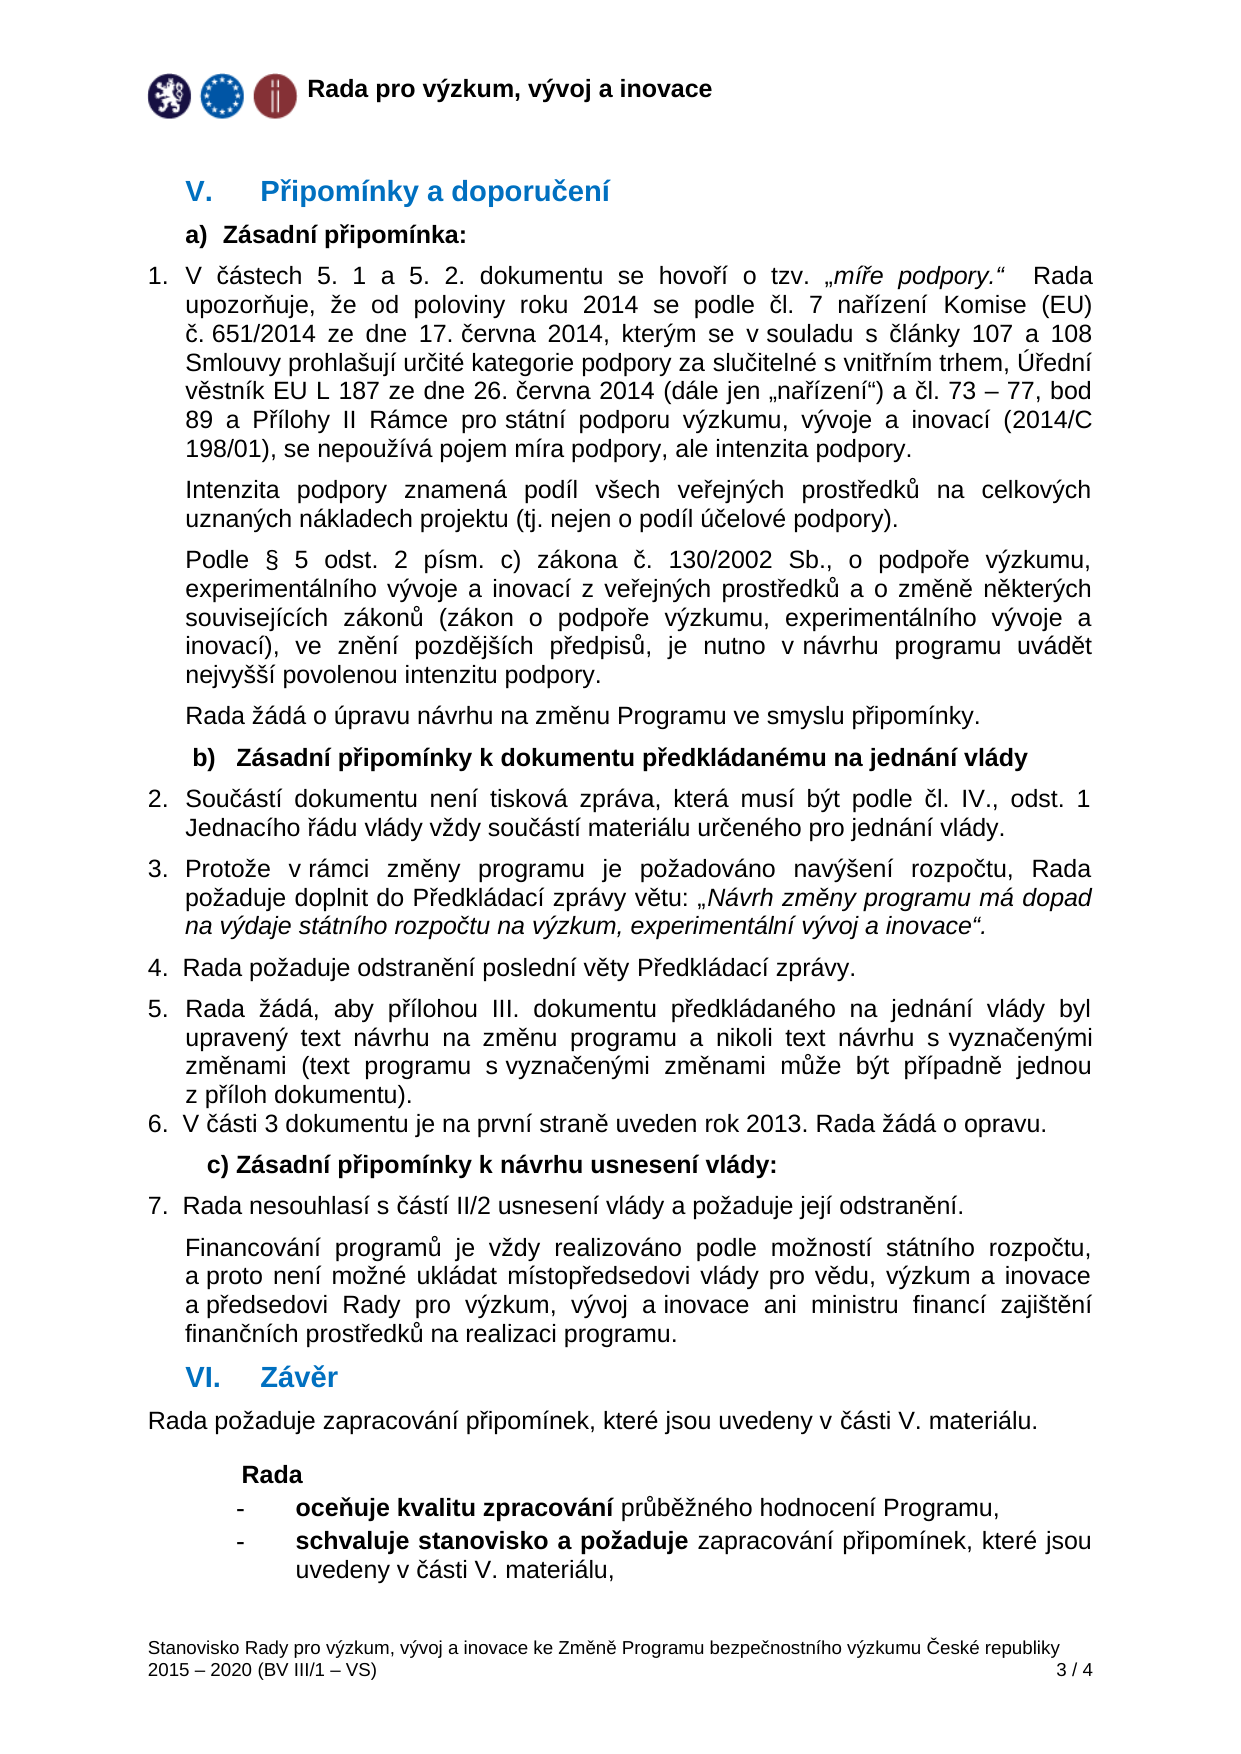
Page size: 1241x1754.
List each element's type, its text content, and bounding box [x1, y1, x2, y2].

text 4. Rada požaduje odstranění poslední věty Předkládací zprávy. [148, 952, 1093, 981]
text Rada žádá o úpravu návrhu na změnu Programu ve smyslu připomínky. [148, 701, 1093, 730]
subtitle 2. Součástí dokumentu není tisková zpráva, která musí být podle čl. IV., odst. 1 Jednacího řádu vlády vždy součástí materiálu určeného pro jednání vlády. [148, 784, 1093, 841]
text 7. Rada nesouhlasí s částí II/2 usnesení vlády a požaduje její odstranění. [148, 1191, 1093, 1220]
list Závěr [185, 1360, 1093, 1393]
list Zásadní připomínka: [185, 220, 1093, 249]
text 1. V částech 5. 1 a 5. 2. dokumentu se hovoří o tzv. „míře podpory.“ Rada upozorňuje, že od poloviny roku 2014 se podle čl. 7 nařízení Komise (EU) č. 651/2014 ze dne 17. června 2014, kterým se v souladu s články 107 a 108 Smlouvy prohlašují určité kategorie podpory za slučitelné s vnitřním trhem, Úřední věstník EU L 187 ze dne 26. června 2014 (dále jen „nařízení“) a čl. 73 – 77, bod 89 a Přílohy II Rámce pro státní podporu výzkumu, vývoje a inovací (2014/C 198/01), se nepoužívá pojem míra podpory, ale intenzita podpory. [148, 261, 1093, 462]
list Připomínky a doporučení [185, 174, 1093, 207]
text Financování programů je vždy realizováno podle možností státního rozpočtu, a proto není možné ukládat místopředsedovi vlády pro vědu, výzkum a inovace a předsedovi Rady pro výzkum, vývoj a inovace ani ministru financí zajištění finančních prostředků na realizaci programu. [185, 1232, 1093, 1347]
picture [147, 73, 298, 120]
text Intenzita podpory znamená podíl všech veřejných prostředků na celkových uznaných nákladech projektu (tj. nejen o podíl účelové podpory). [185, 475, 1093, 532]
text Rada [241, 1460, 1093, 1488]
text Rada požaduje zapracování připomínek, které jsou uvedeny v části V. materiálu. [148, 1406, 1093, 1435]
text 6. V části 3 dokumentu je na první straně uveden rok 2013. Rada žádá o opravu. [148, 1109, 1093, 1137]
list oceňuje kvalitu zpracování průběžného hodnocení Programu, [236, 1493, 1093, 1522]
text c) Zásadní připomínky k návrhu usnesení vlády: [148, 1150, 1093, 1179]
text Podle § 5 odst. 2 písm. c) zákona č. 130/2002 Sb., o podpoře výzkumu, experimentálního vývoje a inovací z veřejných prostředků a o změně některých souvisejících zákonů (zákon o podpoře výzkumu, experimentálního vývoje a inovací), ve znění pozdějších předpisů, je nutno v návrhu programu uvádět nejvyšší povolenou intenzitu podpory. [185, 545, 1093, 689]
text b) Zásadní připomínky k dokumentu předkládanému na jednání vlády [192, 742, 1093, 771]
list schvaluje stanovisko a požaduje zapracování připomínek, které jsou uvedeny v části V. materiálu, [236, 1526, 1093, 1583]
text 5. Rada žádá, aby přílohou III. dokumentu předkládaného na jednání vlády byl upravený text návrhu na změnu programu a nikoli text návrhu s vyznačenými změnami (text programu s vyznačenými změnami může být případně jednou z příloh dokumentu). [148, 994, 1093, 1109]
text 3. Protože v rámci změny programu je požadováno navýšení rozpočtu, Rada požaduje doplnit do Předkládací zprávy větu: „Návrh změny programu má dopad na výdaje státního rozpočtu na výzkum, experimentální vývoj a inovace“. [148, 854, 1093, 940]
